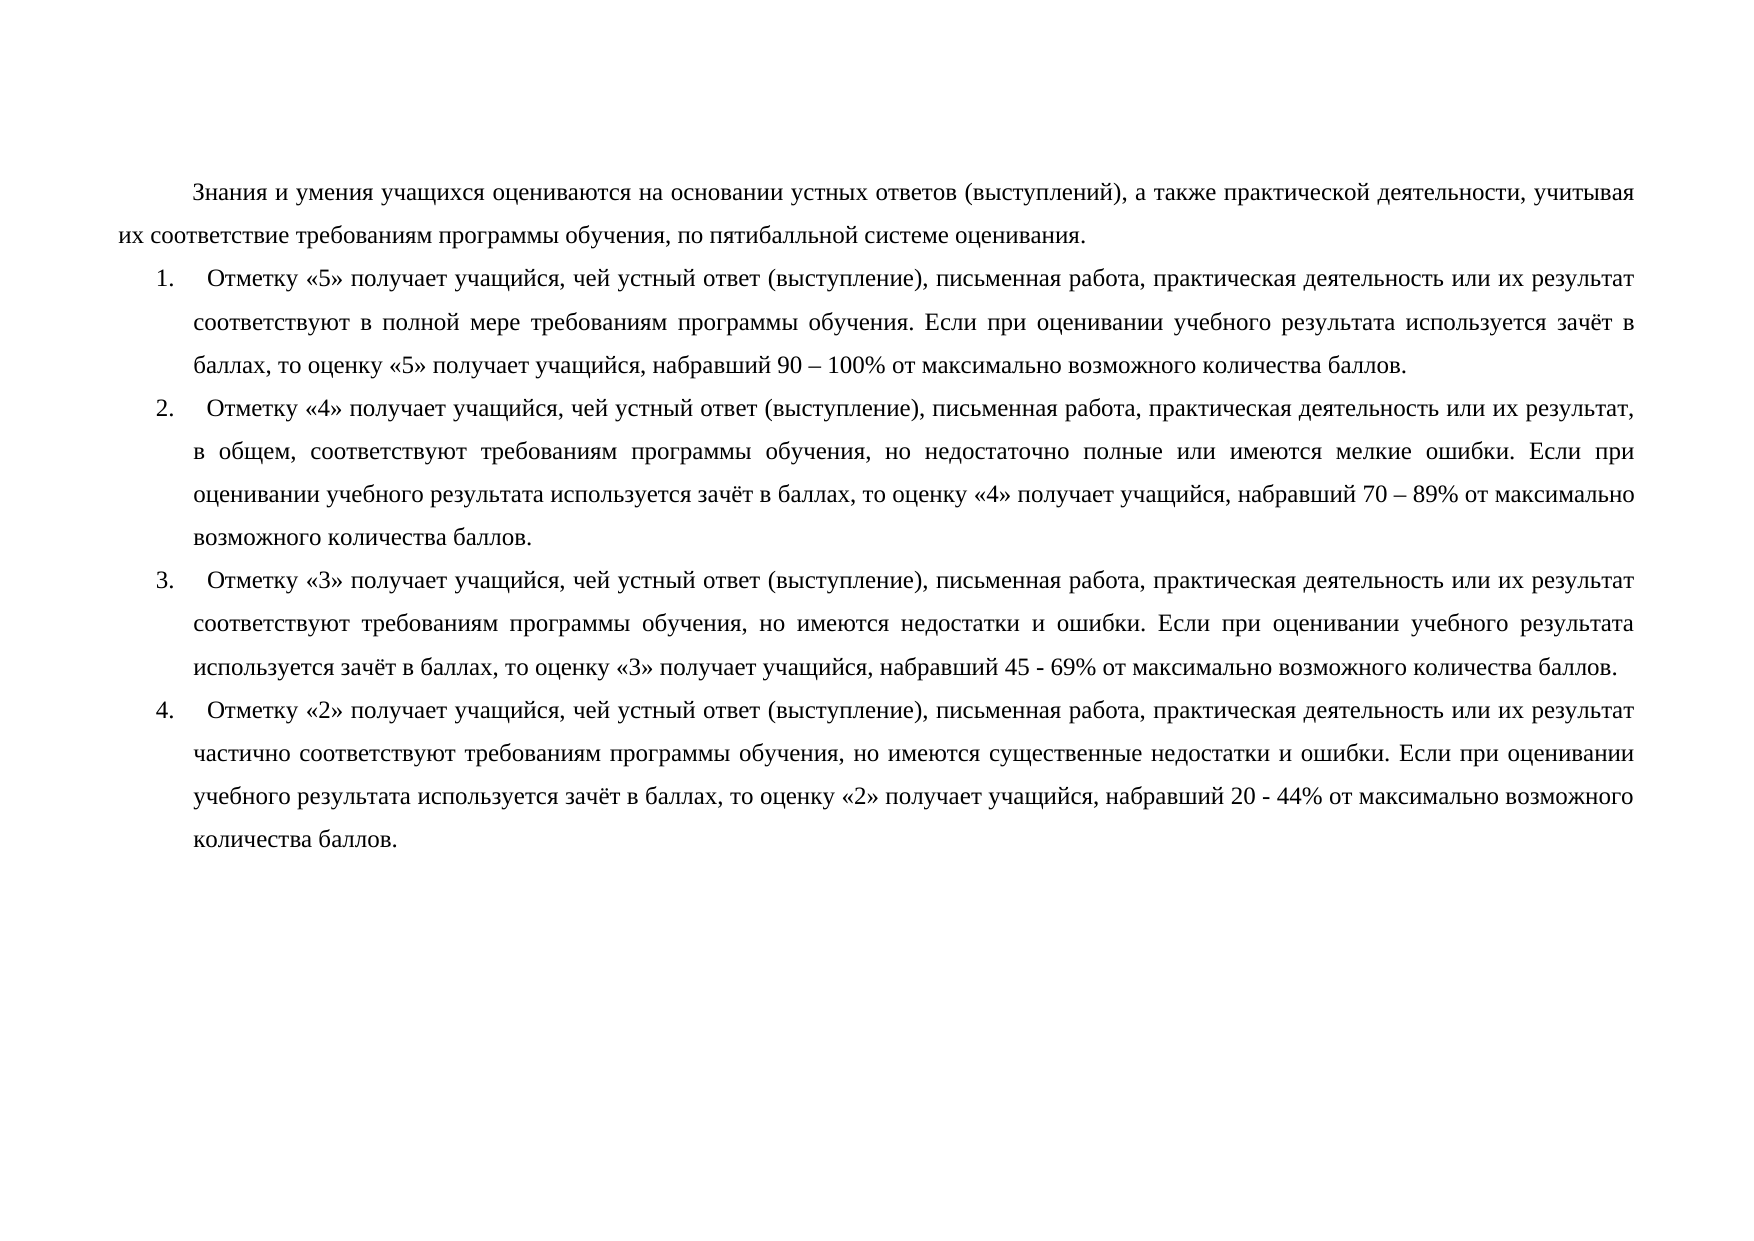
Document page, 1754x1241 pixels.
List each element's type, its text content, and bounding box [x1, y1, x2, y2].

text 2. Отметку «4» получает учащийся, чей устный ответ (выступление), письменная работа, практическая деятельность или их результат, в общем, соответствуют требованиям программы обучения, но недостаточно полные или имеются мелкие ошибки. Если при оценивании учебного результата используется зачёт в баллах, то оценку «4» получает учащийся, набравший 70 – 89% от максимально возможного количества баллов. [156, 393, 1636, 551]
text 4. Отметку «2» получает учащийся, чей устный ответ (выступление), письменная работа, практическая деятельность или их результат частично соответствуют требованиям программы обучения, но имеются существенные недостатки и ошибки. Если при оценивании учебного результата используется зачёт в баллах, то оценку «2» получает учащийся, набравший 20 - 44% от максимально возможного количества баллов. [156, 695, 1636, 853]
text 1. Отметку «5» получает учащийся, чей устный ответ (выступление), письменная работа, практическая деятельность или их результат соответствуют в полной мере требованиям программы обучения. Если при оценивании учебного результата используется зачёт в баллах, то оценку «5» получает учащийся, набравший 90 – 100% от максимально возможного количества баллов. [156, 263, 1636, 378]
text Знания и умения учащихся оцениваются на основании устных ответов (выступлений), а также практической деятельности, учитывая их соответствие требованиям программы обучения, по пятибалльной системе оценивания. [118, 177, 1636, 249]
text 3. Отметку «3» получает учащийся, чей устный ответ (выступление), письменная работа, практическая деятельность или их результат соответствуют требованиям программы обучения, но имеются недостатки и ошибки. Если при оценивании учебного результата используется зачёт в баллах, то оценку «3» получает учащийся, набравший 45 - 69% от максимально возможного количества баллов. [156, 565, 1636, 680]
